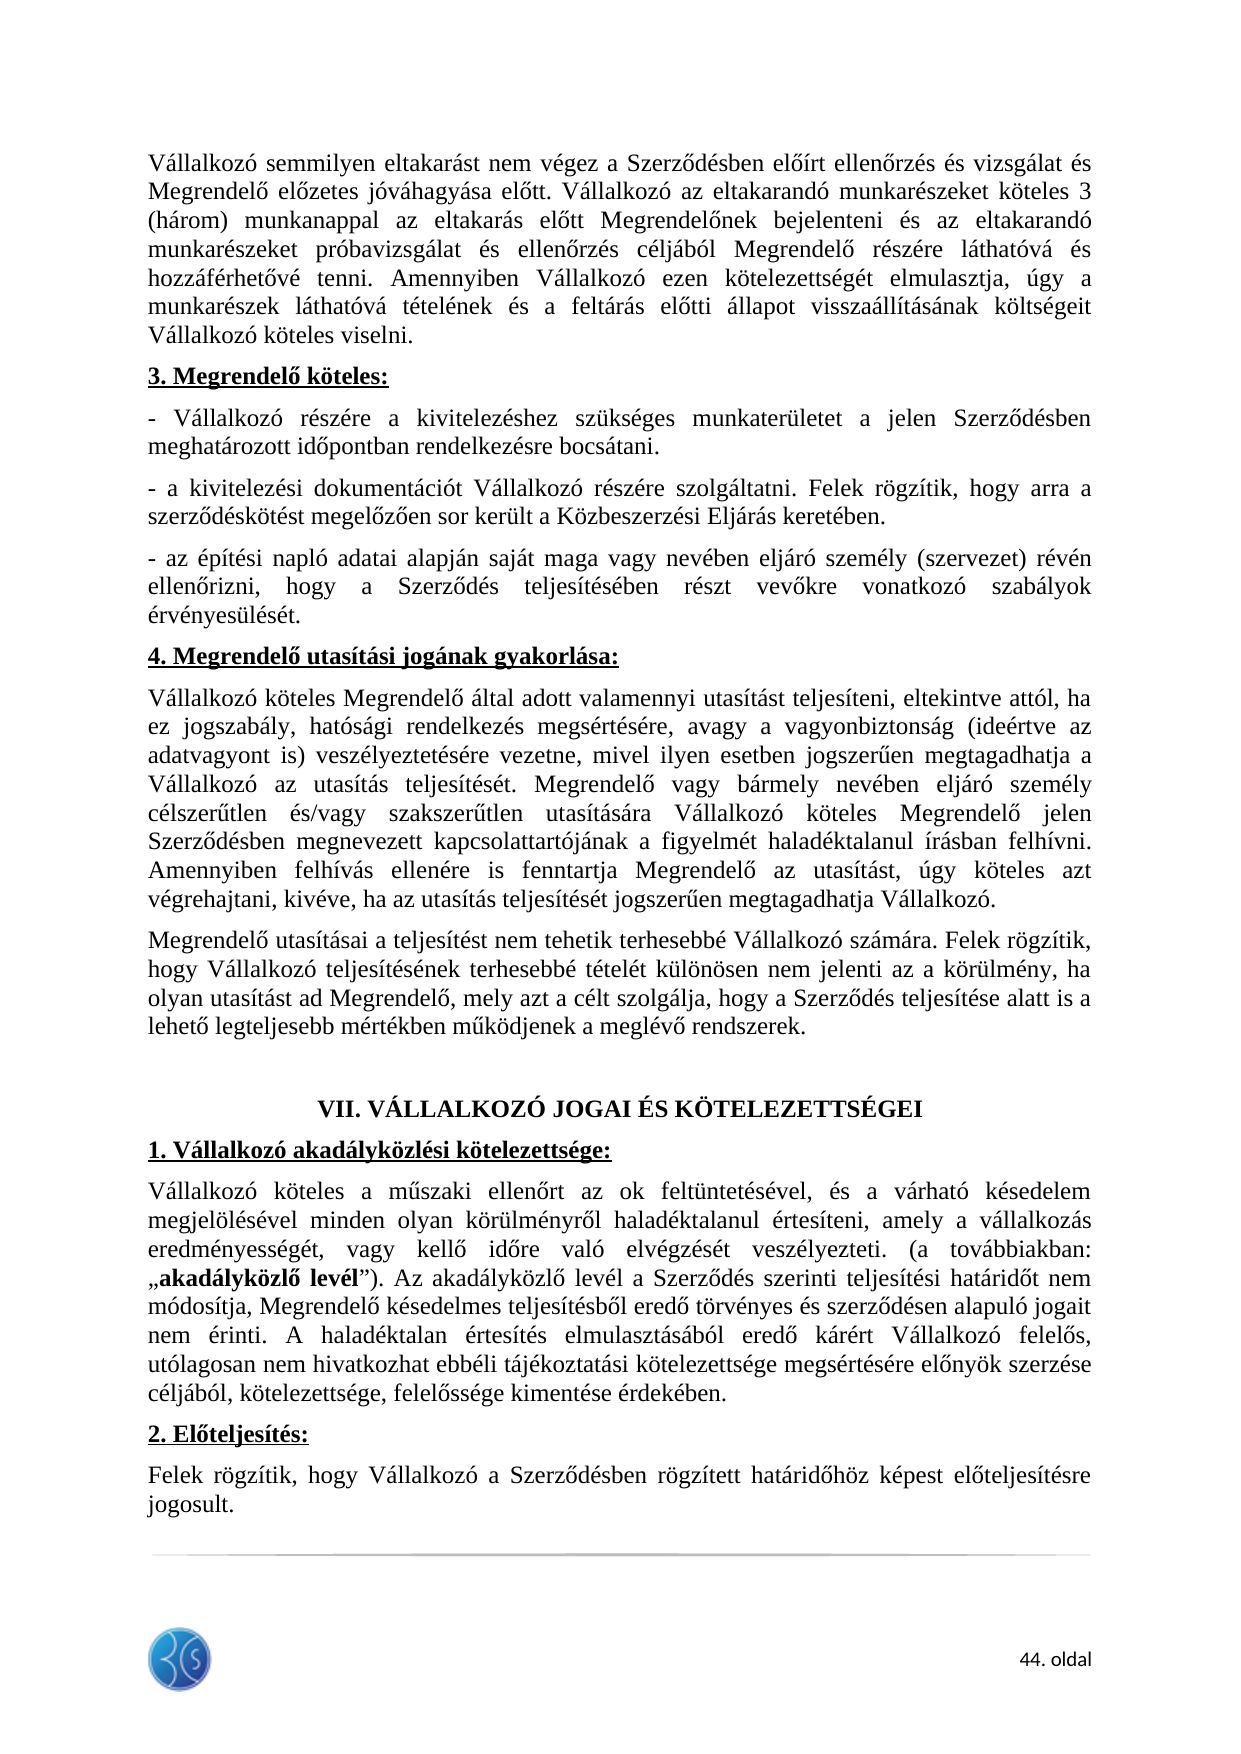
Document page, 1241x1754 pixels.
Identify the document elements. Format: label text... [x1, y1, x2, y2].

text Megrendelő utasításai a teljesítést nem tehetik terhesebbé Vállalkozó számára. Felek rögzítik, hogy Vállalkozó teljesítésének terhesebbé tételét különösen nem jelenti az a körülmény, ha olyan utasítást ad Megrendelő, mely azt a célt szolgálja, hogy a Szerződés teljesítése alatt is a lehető legteljesebb mértékben működjenek a meglévő rendszerek. [148, 925, 1092, 1040]
text Felek rögzítik, hogy Vállalkozó a Szerződésben rögzített határidőhöz képest előteljesítésre jogosult. [148, 1460, 1092, 1518]
text 4. Megrendelő utasítási jogának gyakorlása: [148, 641, 1092, 670]
text - Vállalkozó részére a kivitelezéshez szükséges munkaterületet a jelen Szerződésben meghatározott időpontban rendelkezésre bocsátani. [148, 403, 1092, 460]
picture [147, 1548, 1093, 1561]
text 2. Előteljesítés: [148, 1419, 1092, 1448]
text 3. Megrendelő köteles: [148, 361, 1092, 390]
text - az építési napló adatai alapján saját maga vagy nevében eljáró személy (szervezet) révén ellenőrizni, hogy a Szerződés teljesítésében részt vevőkre vonatkozó szabályok érvényesülését. [148, 543, 1092, 629]
text VII. VÁLLALKOZÓ JOGAI ÉS KÖTELEZETTSÉGEI [148, 1094, 1092, 1123]
text 1. Vállalkozó akadályközlési kötelezettsége: [148, 1135, 1092, 1164]
text Vállalkozó köteles Megrendelő által adott valamennyi utasítást teljesíteni, eltekintve attól, ha ez jogszabály, hatósági rendelkezés megsértésére, avagy a vagyonbiztonság (ideértve az adatvagyont is) veszélyeztetésére vezetne, mivel ilyen esetben jogszerűen megtagadhatja a Vállalkozó az utasítás teljesítését. Megrendelő vagy bármely nevében eljáró személy célszerűtlen és/vagy szakszerűtlen utasítására Vállalkozó köteles Megrendelő jelen Szerződésben megnevezett kapcsolattartójának a figyelmét haladéktalanul írásban felhívni. Amennyiben felhívás ellenére is fenntartja Megrendelő az utasítást, úgy köteles azt végrehajtani, kivéve, ha az utasítás teljesítését jogszerűen megtagadhatja Vállalkozó. [148, 683, 1092, 913]
text Vállalkozó köteles a műszaki ellenőrt az ok feltüntetésével, és a várható késedelem megjelölésével minden olyan körülményről haladéktalanul értesíteni, amely a vállalkozás eredményességét, vagy kellő időre való elvégzését veszélyezteti. (a továbbiakban: „akadályközlő levél”). Az akadályközlő levél a Szerződés szerinti teljesítési határidőt nem módosítja, Megrendelő késedelmes teljesítésből eredő törvényes és szerződésen alapuló jogait nem érinti. A haladéktalan értesítés elmulasztásából eredő kárért Vállalkozó felelős, utólagosan nem hivatkozhat ebbéli tájékoztatási kötelezettsége megsértésére előnyök szerzése céljából, kötelezettsége, felelőssége kimentése érdekében. [148, 1176, 1092, 1406]
picture [147, 1627, 212, 1692]
text - a kivitelezési dokumentációt Vállalkozó részére szolgáltatni. Felek rögzítik, hogy arra a szerződéskötést megelőzően sor került a Közbeszerzési Eljárás keretében. [148, 473, 1092, 530]
text Vállalkozó semmilyen eltakarást nem végez a Szerződésben előírt ellenőrzés és vizsgálat és Megrendelő előzetes jóváhagyása előtt. Vállalkozó az eltakarandó munkarészeket köteles 3 (három) munkanappal az eltakarás előtt Megrendelőnek bejelenteni és az eltakarandó munkarészeket próbavizsgálat és ellenőrzés céljából Megrendelő részére láthatóvá és hozzáférhetővé tenni. Amennyiben Vállalkozó ezen kötelezettségét elmulasztja, úgy a munkarészek láthatóvá tételének és a feltárás előtti állapot visszaállításának költségeit Vállalkozó köteles viselni. [74, 148, 1092, 349]
